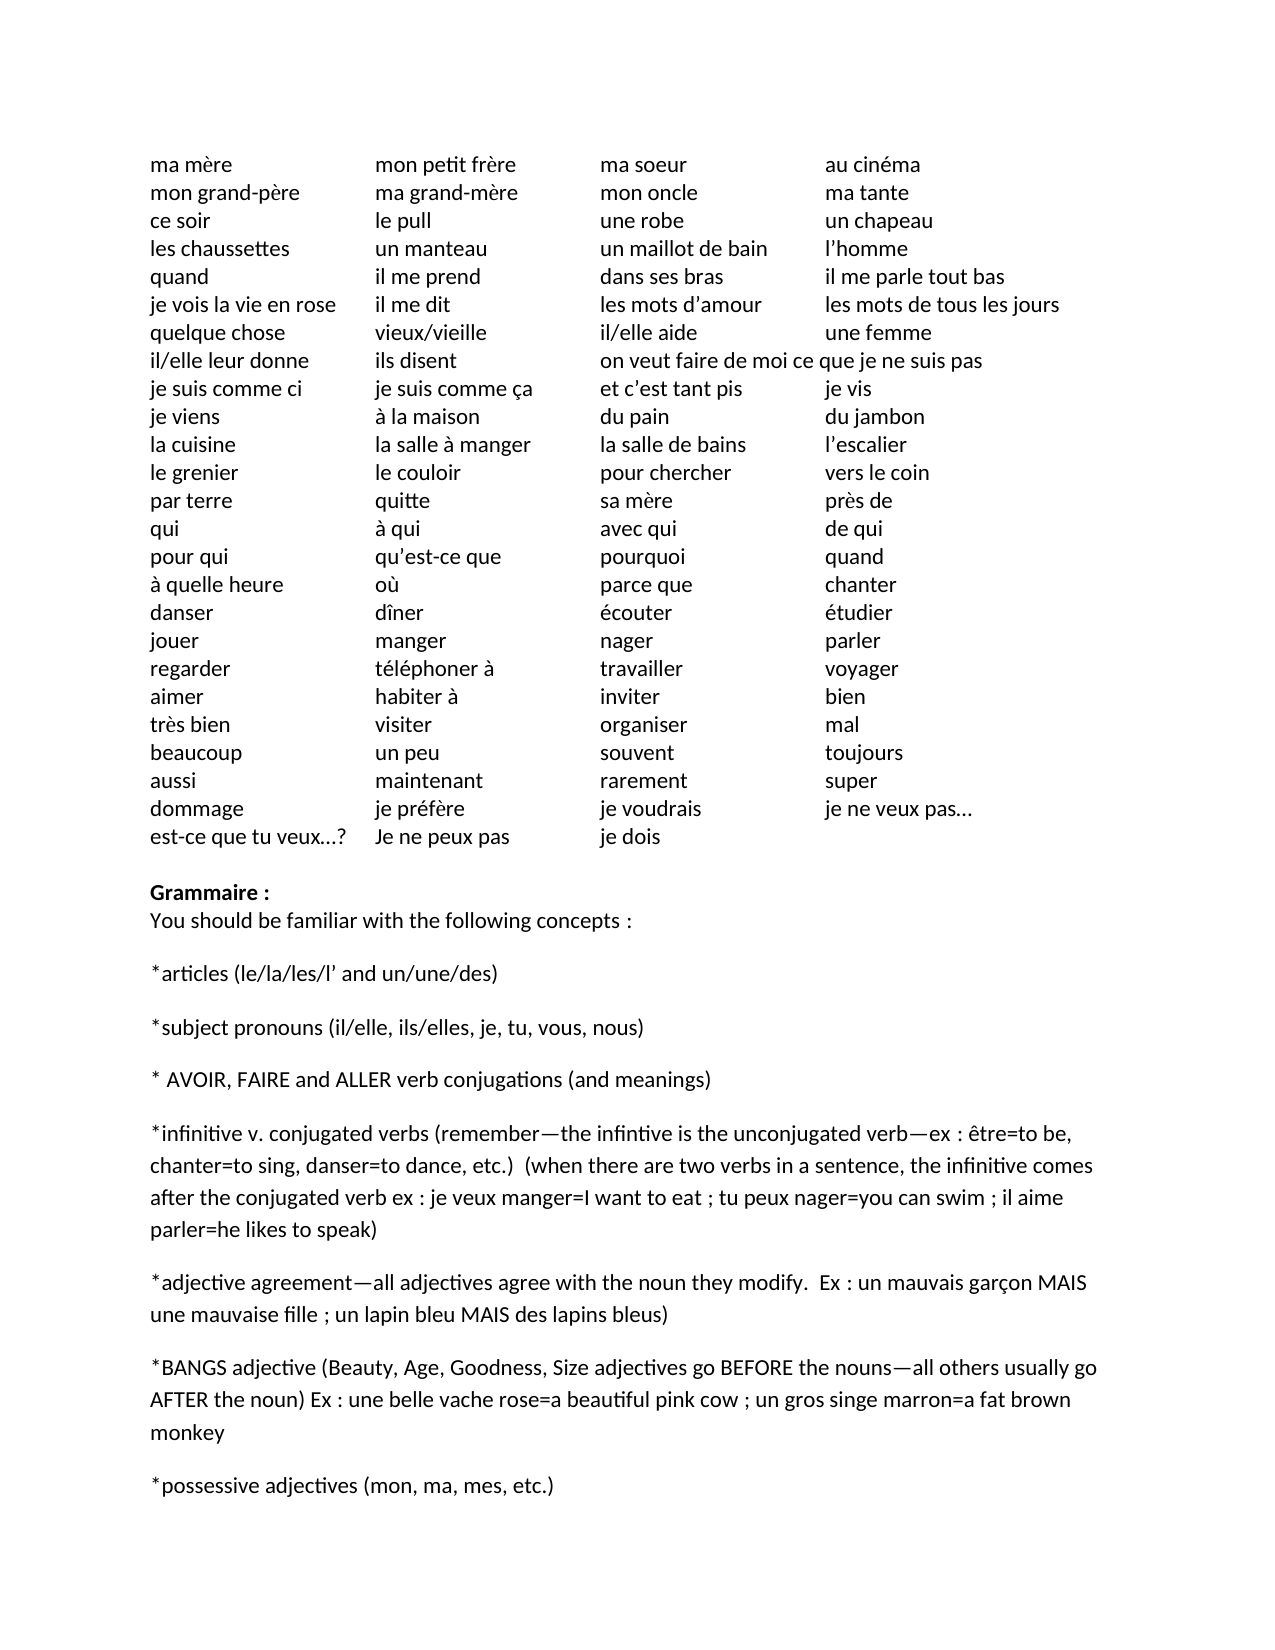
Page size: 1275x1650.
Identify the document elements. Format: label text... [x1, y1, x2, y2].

text *adjective agreement—all adjectives agree with the noun they modify. Ex : un mauvais garçon MAIS une mauvaise fille ; un lapin bleu MAIS des lapins bleus) [150, 1268, 1125, 1328]
text *articles (le/la/les/l’ and un/une/des) [150, 959, 1125, 988]
text les chaussettes un manteau un maillot de bain l’homme [150, 234, 1125, 262]
text ma mère mon petit frère ma soeur au cinéma [150, 150, 1125, 178]
text *subject pronouns (il/elle, ils/elles, je, tu, vous, nous) [150, 1013, 1125, 1041]
text est-ce que tu veux…? Je ne peux pas je dois [150, 822, 1125, 851]
text je viens à la maison du pain du jambon [150, 402, 1125, 430]
text très bien visiter organiser mal [150, 710, 1125, 738]
text il/elle leur donne ils disent on veut faire de moi ce que je ne suis pas [150, 346, 1125, 374]
text danser dîner écouter étudier [150, 598, 1125, 626]
text Grammaire : [150, 878, 1125, 907]
text *infinitive v. conjugated verbs (remember—the infintive is the unconjugated verb—ex : être=to be, chanter=to sing, danser=to dance, etc.) (when there are two verbs in a sentence, the infinitive comes after the conjugated verb ex : je veux manger=I want to eat ; tu peux nager=you can swim ; il aime parler=he likes to speak) [150, 1119, 1125, 1243]
text à quelle heure où parce que chanter [150, 570, 1125, 598]
text *BANGS adjective (Beauty, Age, Goodness, Size adjectives go BEFORE the nouns—all others usually go AFTER the noun) Ex : une belle vache rose=a beautiful pink cow ; un gros singe marron=a fat brown monkey [150, 1353, 1125, 1446]
text jouer manger nager parler [150, 626, 1125, 654]
text *possessive adjectives (mon, ma, mes, etc.) [150, 1471, 1125, 1499]
text qui à qui avec qui de qui [150, 514, 1125, 542]
text je vois la vie en rose il me dit les mots d’amour les mots de tous les jours [150, 290, 1125, 318]
text mon grand-père ma grand-mère mon oncle ma tante [150, 178, 1125, 206]
text aimer habiter à inviter bien [150, 682, 1125, 710]
text pour qui qu’est-ce que pourquoi quand [150, 542, 1125, 570]
text * AVOIR, FAIRE and ALLER verb conjugations (and meanings) [150, 1066, 1125, 1094]
text beaucoup un peu souvent toujours [150, 738, 1125, 766]
text aussi maintenant rarement super [150, 766, 1125, 794]
text je suis comme ci je suis comme ça et c’est tant pis je vis [150, 374, 1125, 402]
text quand il me prend dans ses bras il me parle tout bas [150, 262, 1125, 290]
text You should be familiar with the following concepts : [150, 907, 1125, 934]
text regarder téléphoner à travailler voyager [150, 654, 1125, 682]
text ce soir le pull une robe un chapeau [150, 206, 1125, 234]
text dommage je préfère je voudrais je ne veux pas… [150, 794, 1125, 822]
text quelque chose vieux/vieille il/elle aide une femme [150, 318, 1125, 346]
text par terre quitte sa mère près de [150, 486, 1125, 514]
text le grenier le couloir pour chercher vers le coin [150, 458, 1125, 486]
text la cuisine la salle à manger la salle de bains l’escalier [150, 430, 1125, 458]
